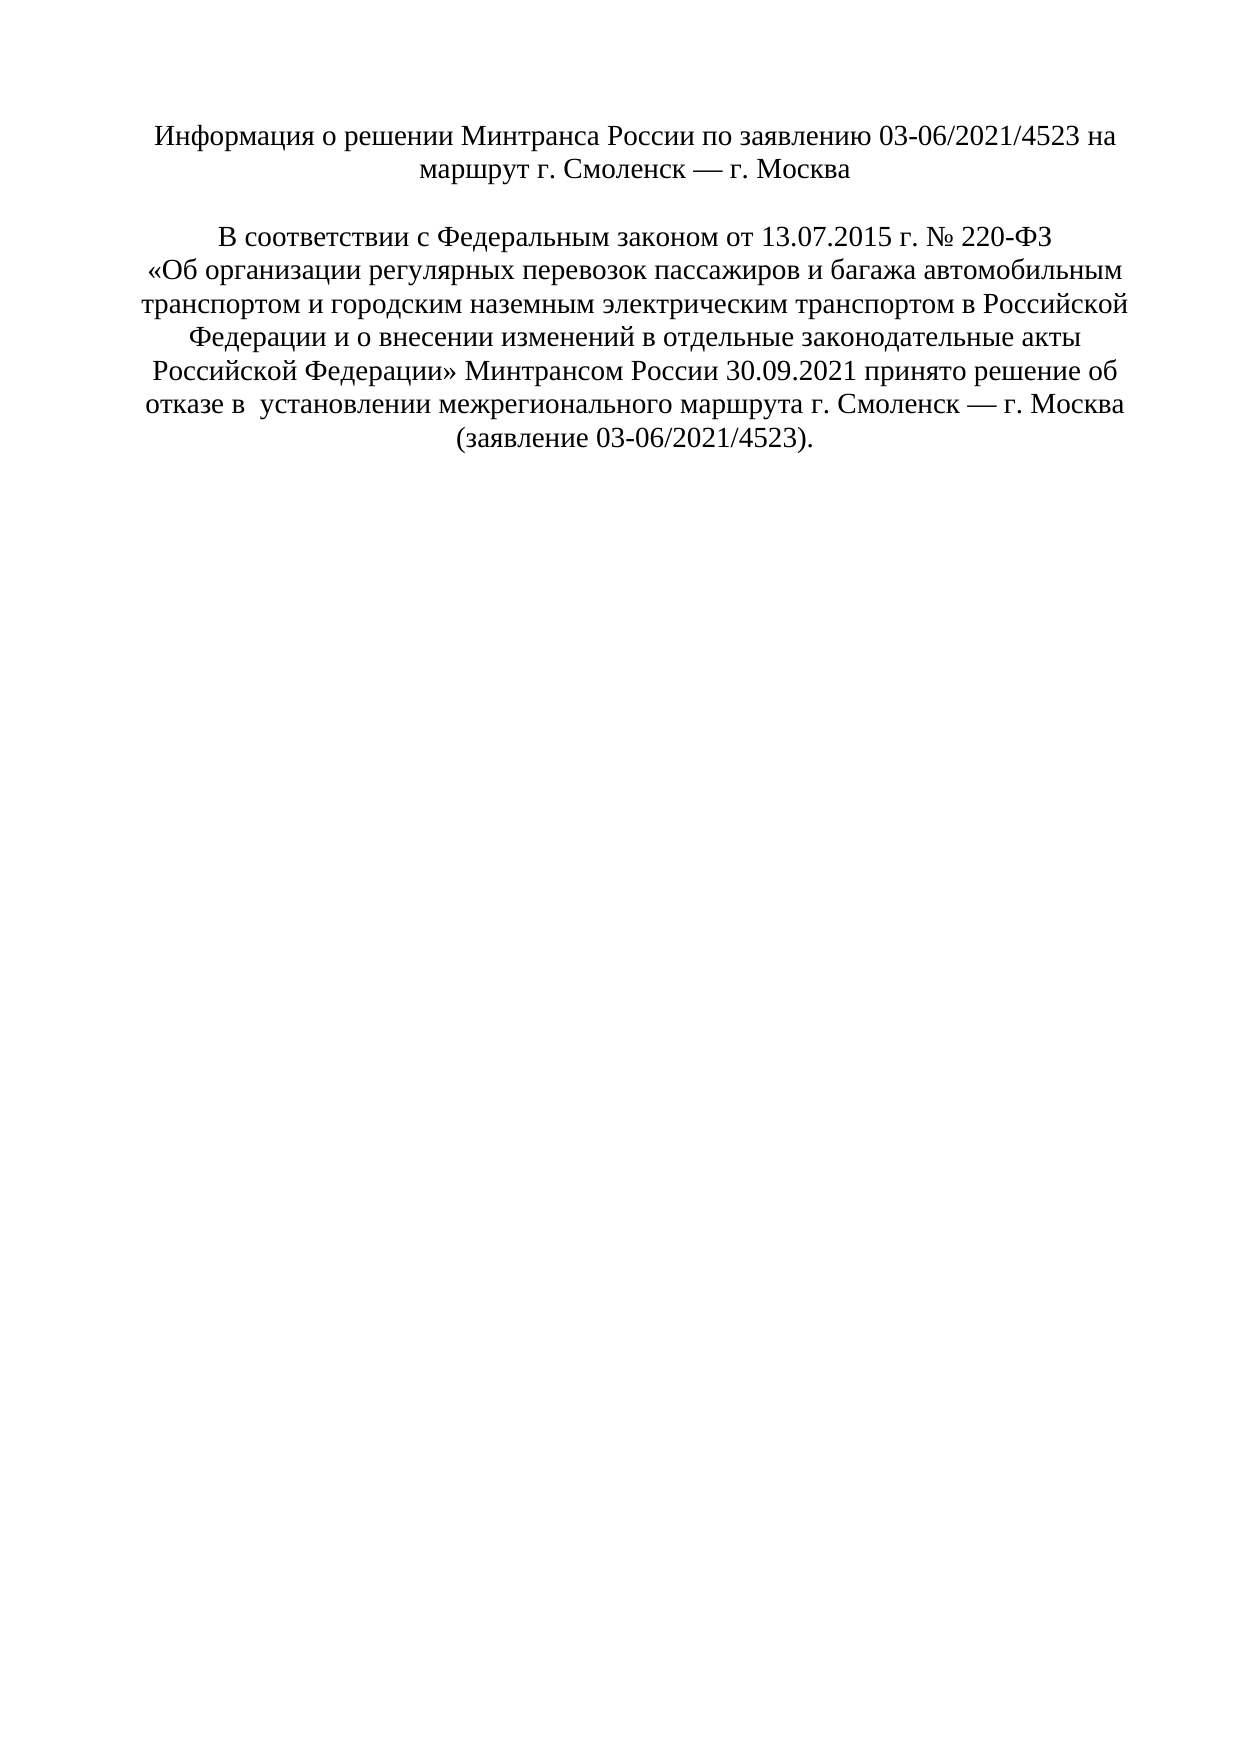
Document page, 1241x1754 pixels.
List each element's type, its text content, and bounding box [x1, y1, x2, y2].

text В соответствии с Федеральным законом от 13.07.2015 г. № 220-ФЗ «Об организации регулярных перевозок пассажиров и багажа автомобильным транспортом и городским наземным электрическим транспортом в Российской Федерации и о внесении изменений в отдельные законодательные акты Российской Федерации» Минтрансом России 30.09.2021 принято решение об отказе в установлении межрегионального маршрута г. Смоленск — г. Москва (заявление 03-06/2021/4523). [118, 219, 1152, 453]
text Информация о решении Минтранса России по заявлению 03-06/2021/4523 на маршрут г. Смоленск — г. Москва [118, 118, 1152, 185]
